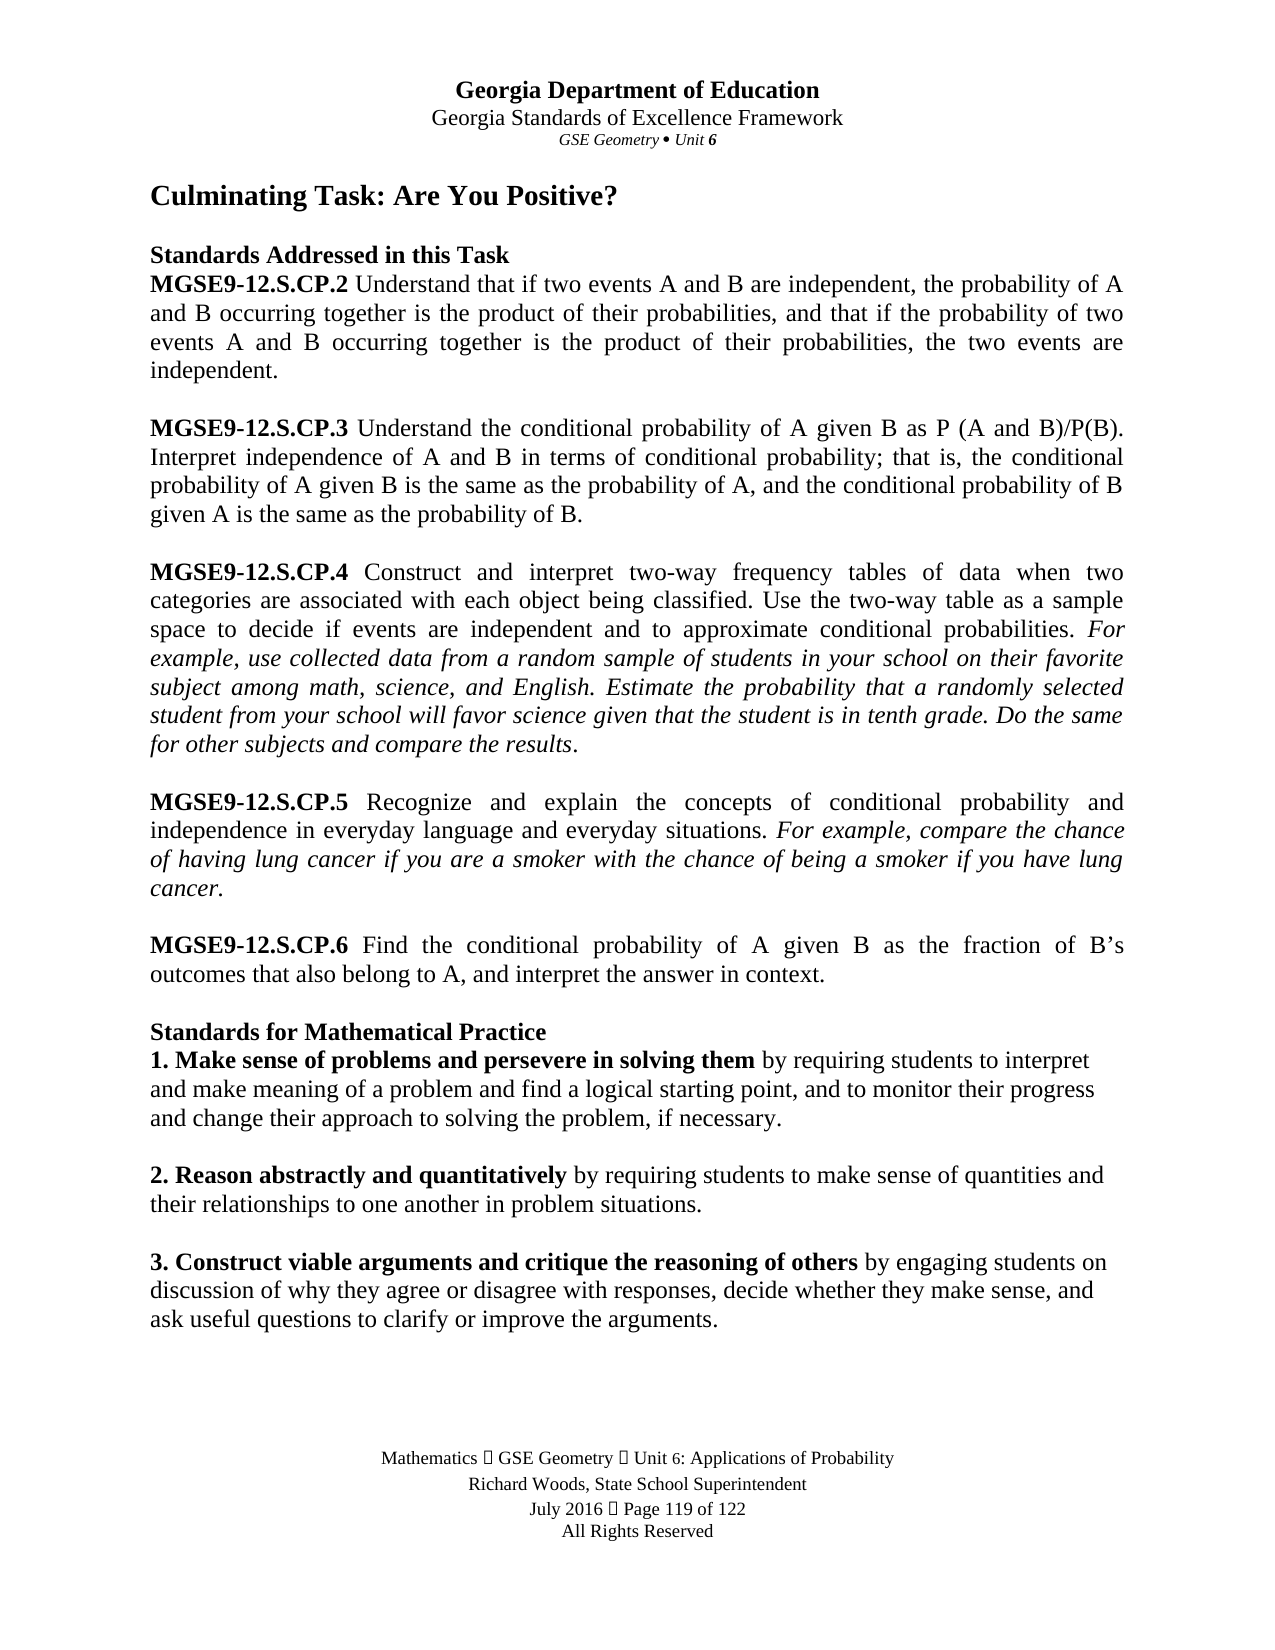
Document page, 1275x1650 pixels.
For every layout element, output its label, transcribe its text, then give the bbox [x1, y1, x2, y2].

text Standards Addressed in this Task [150, 240, 1125, 269]
text MGSE9-12.S.CP.4 Construct and interpret two-way frequency tables of data when two categories are associated with each object being classified. Use the two-way table as a sample space to decide if events are independent and to approximate conditional probabilities. For example, use collected data from a random sample of students in your school on their favorite subject among math, science, and English. Estimate the probability that a randomly selected student from your school will favor science given that the student is in tenth grade. Do the same for other subjects and compare the results. [150, 557, 1125, 758]
text MGSE9-12.S.CP.5 Recognize and explain the concepts of conditional probability and independence in everyday language and everyday situations. For example, compare the chance of having lung cancer if you are a smoker with the chance of being a smoker if you have lung cancer. [150, 787, 1125, 902]
text 3. Construct viable arguments and critique the reasoning of others by engaging students on discussion of why they agree or disagree with responses, decide whether they make sense, and ask useful questions to clarify or improve the arguments. [150, 1247, 1125, 1333]
text MGSE9-12.S.CP.2 Understand that if two events A and B are independent, the probability of A and B occurring together is the product of their probabilities, and that if the probability of two events A and B occurring together is the product of their probabilities, the two events are independent. [150, 269, 1125, 384]
text Standards for Mathematical Practice [150, 1017, 1125, 1045]
text 1. Make sense of problems and persevere in solving them by requiring students to interpret and make meaning of a problem and find a logical starting point, and to monitor their progress and change their approach to solving the problem, if necessary. [150, 1045, 1125, 1132]
text 2. Reason abstractly and quantitatively by requiring students to make sense of quantities and their relationships to one another in problem situations. [150, 1160, 1125, 1218]
text MGSE9-12.S.CP.6 Find the conditional probability of A given B as the fraction of B’s outcomes that also belong to A, and interpret the answer in context. [150, 930, 1125, 988]
text MGSE9-12.S.CP.3 Understand the conditional probability of A given B as P (A and B)/P(B). Interpret independence of A and B in terms of conditional probability; that is, the conditional probability of A given B is the same as the probability of A, and the conditional probability of B given A is the same as the probability of B. [150, 413, 1125, 528]
text Culminating Task: Are You Positive? [150, 178, 1125, 212]
